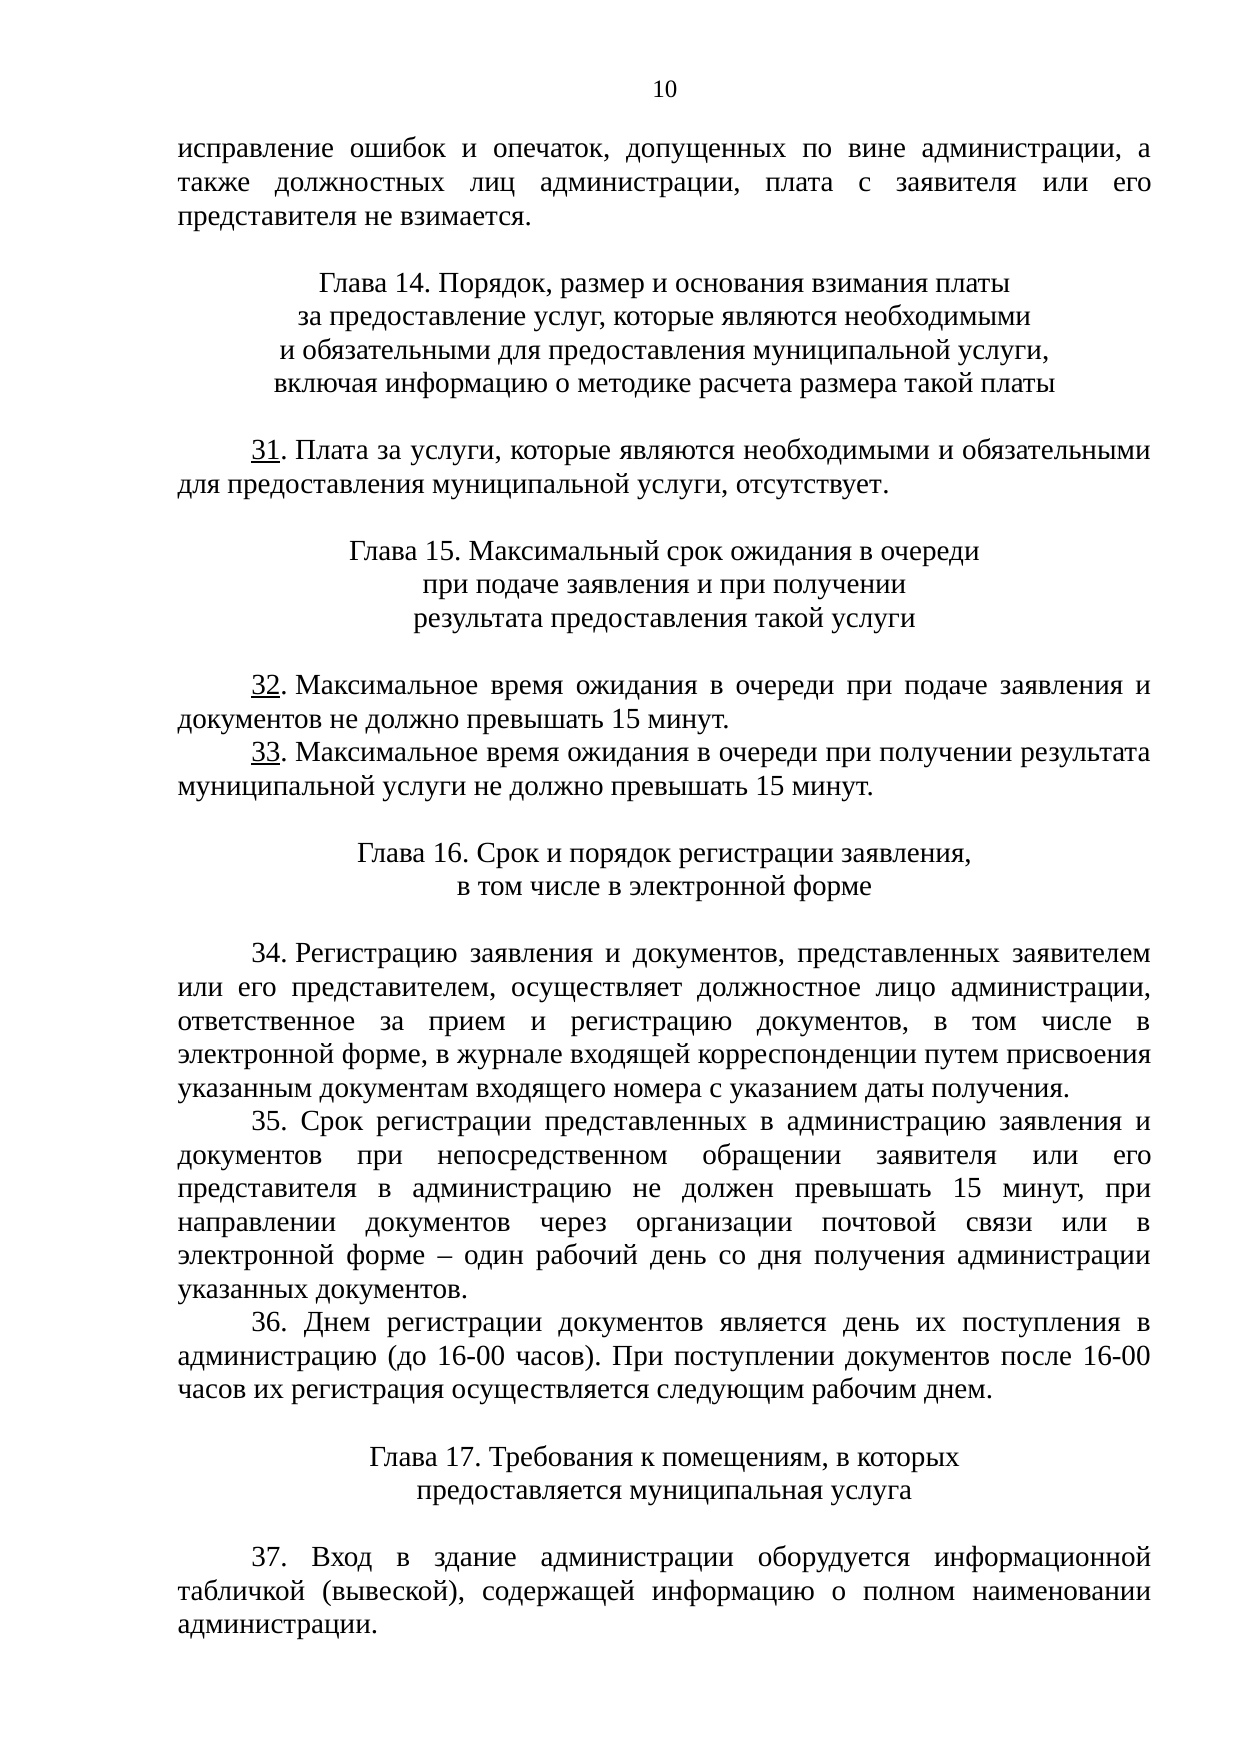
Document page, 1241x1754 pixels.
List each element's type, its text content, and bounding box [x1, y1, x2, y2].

text 36. Днем регистрации документов является день их поступления в администрацию (до 16-00 часов). При поступлении документов после 16-00 часов их регистрация осуществляется следующим рабочим днем. [177, 1304, 1152, 1405]
text 33. Максимальное время ожидания в очереди при получении результата муниципальной услуги не должно превышать 15 минут. [177, 734, 1152, 801]
text 37. Вход в здание администрации оборудуется информационной табличкой (вывеской), содержащей информацию о полном наименовании администрации. [177, 1539, 1152, 1640]
text Глава 14. Порядок, размер и основания взимания платы за предоставление услуг, которые являются необходимыми и обязательными для предоставления муниципальной услуги, включая информацию о методике расчета размера такой платы [177, 265, 1152, 399]
text Глава 16. Срок и порядок регистрации заявления, в том числе в электронной форме [177, 835, 1152, 902]
text 31. Плата за услуги, которые являются необходимыми и обязательными для предоставления муниципальной услуги, отсутствует. [177, 432, 1152, 499]
text Глава 15. Максимальный срок ожидания в очереди при подаче заявления и при получении результата предоставления такой услуги [177, 533, 1152, 634]
text Глава 17. Требования к помещениям, в которых предоставляется муниципальная услуга [177, 1439, 1152, 1506]
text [177, 131, 1152, 231]
text 34. Регистрацию заявления и документов, представленных заявителем или его представителем, осуществляет должностное лицо администрации, ответственное за прием и регистрацию документов, в том числе в электронной форме, в журнале входящей корреспонденции путем присвоения указанным документам входящего номера с указанием даты получения. [177, 936, 1152, 1103]
text 35. Срок регистрации представленных в администрацию заявления и документов при непосредственном обращении заявителя или его представителя в администрацию не должен превышать 15 минут, при направлении документов через организации почтовой связи или в электронной форме – один рабочий день со дня получения администрации указанных документов. [177, 1103, 1152, 1304]
text 32. Максимальное время ожидания в очереди при подаче заявления и документов не должно превышать 15 минут. [177, 667, 1152, 734]
